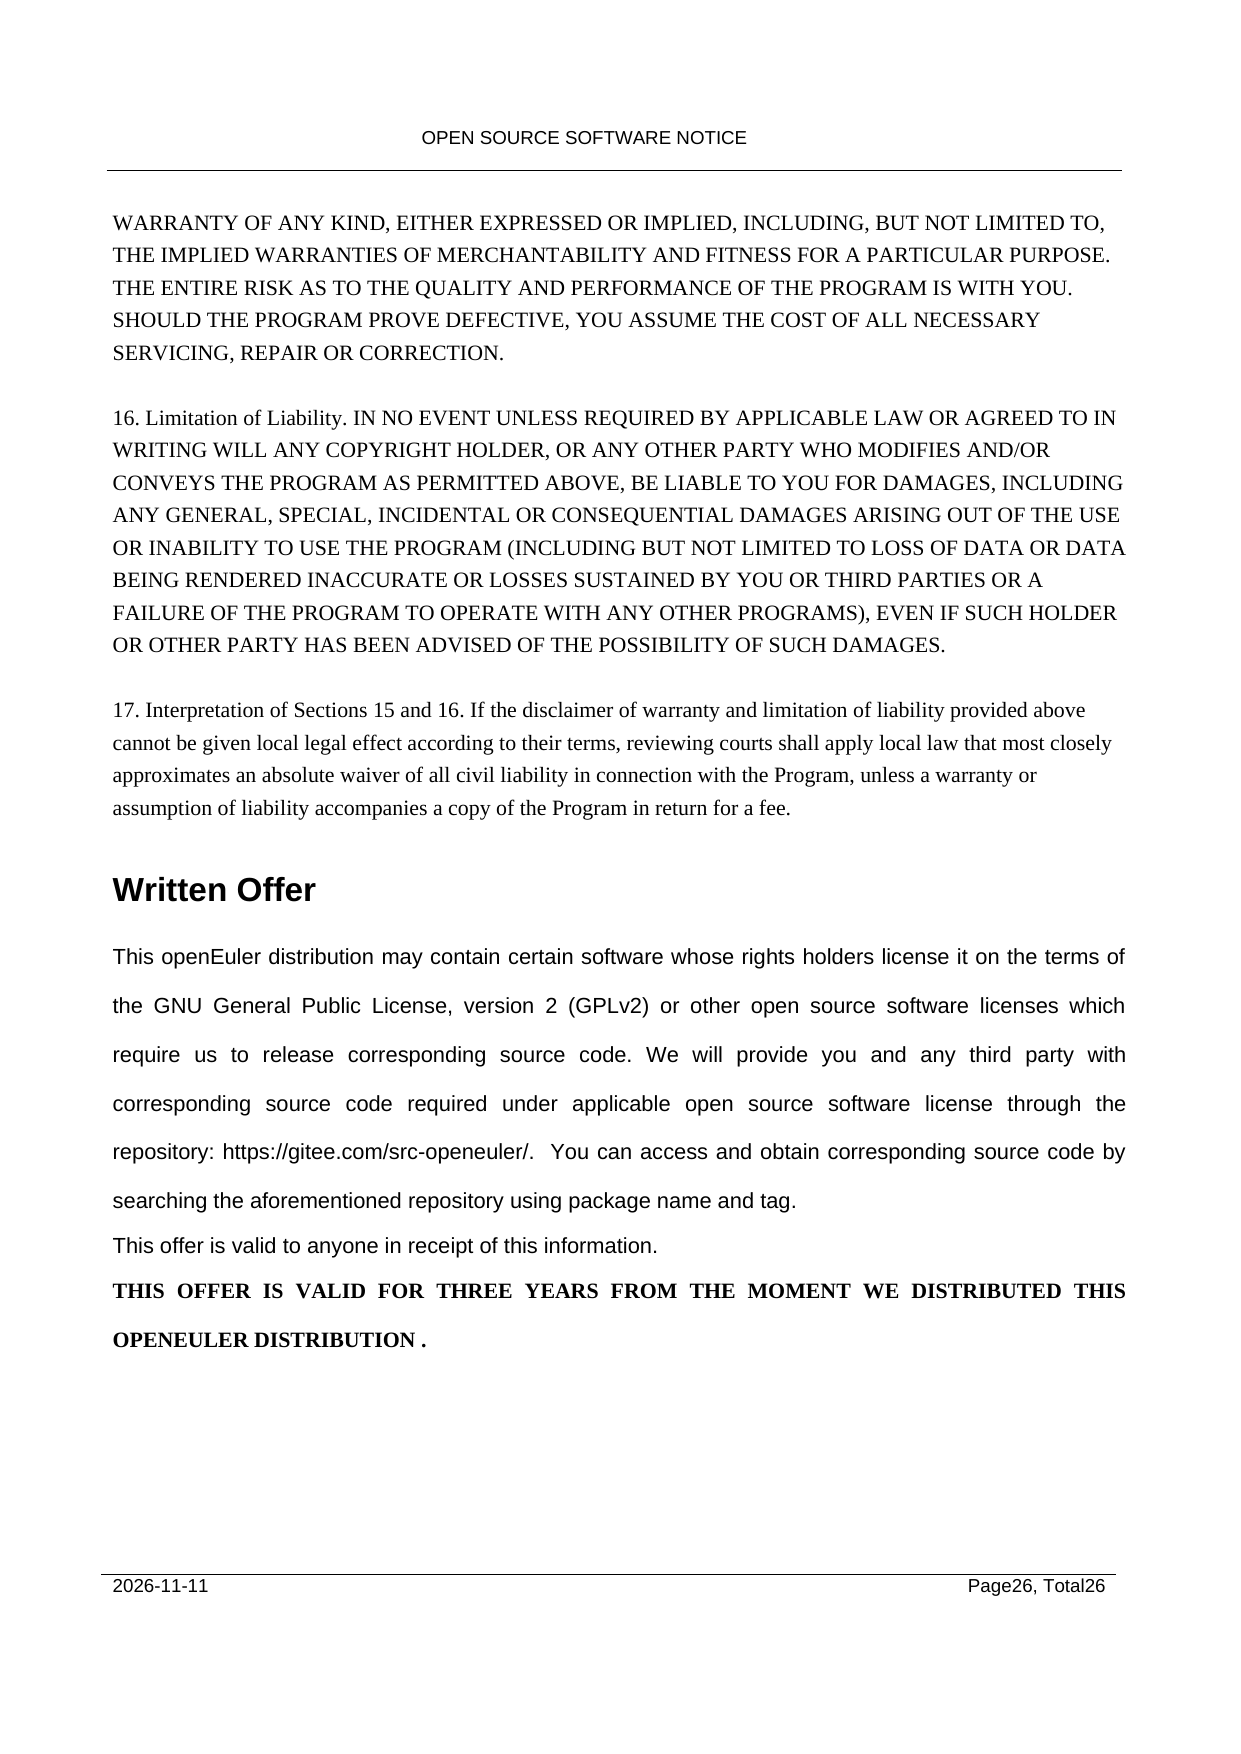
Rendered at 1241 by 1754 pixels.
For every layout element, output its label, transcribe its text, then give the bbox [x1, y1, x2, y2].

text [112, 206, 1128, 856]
text This offer is valid to anyone in receipt of this information. [112, 1229, 1128, 1262]
text Written Offer [112, 856, 1128, 921]
text THIS OFFER IS VALID FOR THREE YEARS FROM THE MOMENT WE DISTRIBUTED THIS OPENEULER DISTRIBUTION . [112, 1274, 1128, 1356]
text This openEuler distribution may contain certain software whose rights holders license it on the terms of the GNU General Public License, version 2 (GPLv2) or other open source software licenses which require us to release corresponding source code. We will provide you and any third party with corresponding source code required under applicable open source software license through the repository: https://gitee.com/src-openeuler/. You can access and obtain corresponding source code by searching the aforementioned repository using package name and tag. [112, 941, 1128, 1217]
